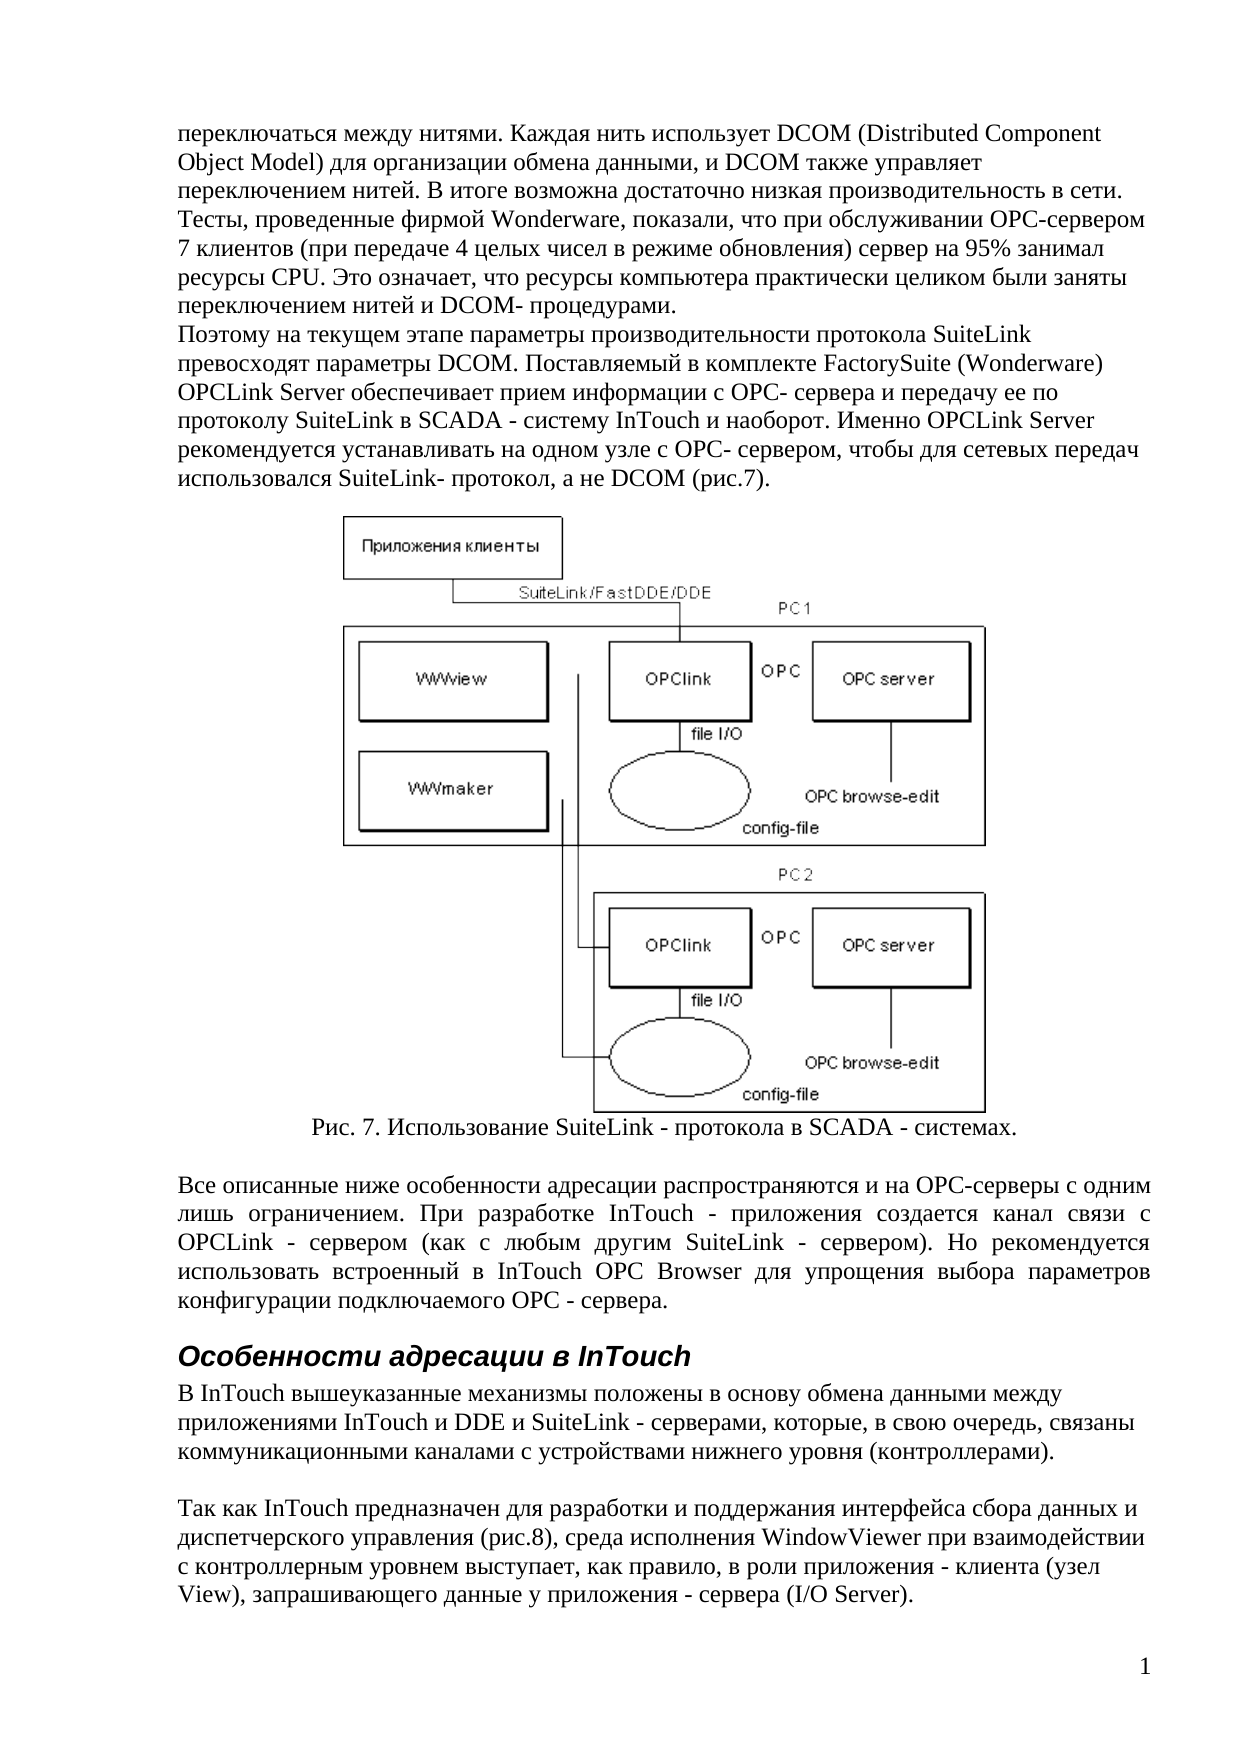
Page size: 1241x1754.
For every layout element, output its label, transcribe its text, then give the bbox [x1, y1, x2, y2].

picture [343, 516, 986, 1113]
subtitle Особенности адресации в InTouch [177, 1338, 1152, 1372]
text Все описанные ниже особенности адресации распространяются и на OPC-серверы с одним лишь ограничением. При разработке InTouch - приложения создается канал связи с OPCLink - сервером (как с любым другим SuiteLink - сервером). Но рекомендуется использовать встроенный в InTouch OPC Browser для упрощения выбора параметров конфигурации подключаемого OPC - сервера. [177, 1141, 1152, 1313]
text В InTouch вышеуказанные механизмы положены в основу обмена данными между приложениями InTouch и DDE и SuiteLink - серверами, которые, в свою очередь, связаны коммуникационными каналами с устройствами нижнего уровня (контроллерами). Так как InTouch предназначен для разработки и поддержания интерфейса сбора данных и диспетчерского управления (рис.8), среда исполнения WindowViewer при взаимодействии с контроллерным уровнем выступает, как правило, в роли приложения - клиента (узел View), запрашивающего данные у приложения - сервера (I/O Server). [177, 1378, 1152, 1608]
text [177, 118, 1152, 492]
table_header Рис. 7. Использование SuiteLink - протокола в SCADA - системах. [177, 517, 1152, 1141]
